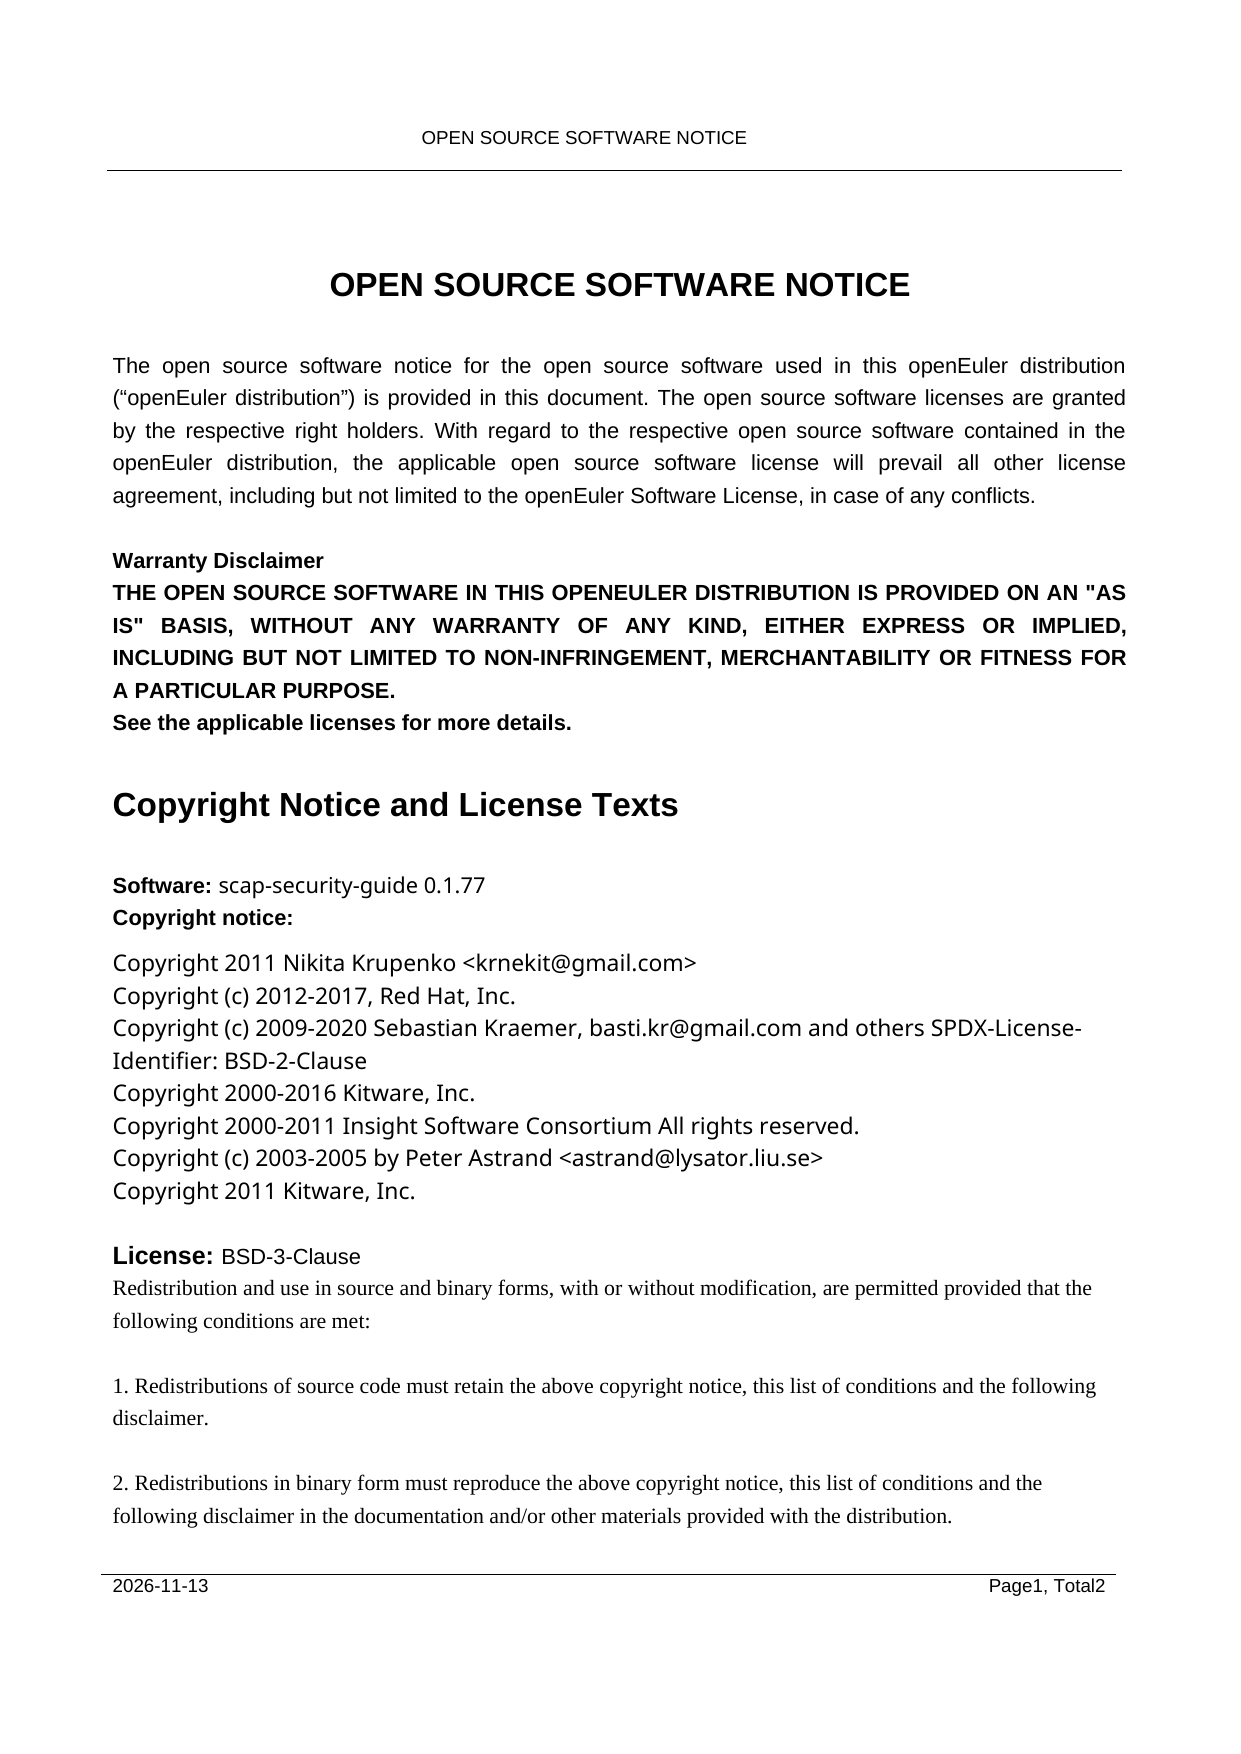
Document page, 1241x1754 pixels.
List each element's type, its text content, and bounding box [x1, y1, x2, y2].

text THE OPEN SOURCE SOFTWARE IN THIS OPENEULER DISTRIBUTION IS PROVIDED ON AN "AS IS" BASIS, WITHOUT ANY WARRANTY OF ANY KIND, EITHER EXPRESS OR IMPLIED, INCLUDING BUT NOT LIMITED TO NON-INFRINGEMENT, MERCHANTABILITY OR FITNESS FOR A PARTICULAR PURPOSE. See the applicable licenses for more details. [112, 576, 1128, 739]
text The open source software notice for the open source software used in this openEuler distribution (“openEuler distribution”) is provided in this document. The open source software licenses are granted by the respective right holders. With regard to the respective open source software contained in the openEuler distribution, the applicable open source software license will prevail all other license agreement, including but not limited to the openEuler Software License, in case of any conflicts. [112, 349, 1128, 511]
text License: BSD-3-Clause [112, 1239, 1128, 1272]
text Copyright 2011 Nikita Krupenko <krnekit@gmail.com> Copyright (c) 2012-2017, Red Hat, Inc. Copyright (c) 2009-2020 Sebastian Kraemer, basti.kr@gmail.com and others SPDX-License-Identifier: BSD-2-Clause Copyright 2000-2016 Kitware, Inc. Copyright 2000-2011 Insight Software Consortium All rights reserved. Copyright (c) 2003-2005 by Peter Astrand <astrand@lysator.liu.se> Copyright 2011 Kitware, Inc. [112, 947, 1128, 1239]
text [112, 1272, 1128, 1532]
text Copyright notice: [112, 901, 1128, 934]
text OPEN SOURCE SOFTWARE NOTICE [112, 251, 1128, 316]
title Software: scap-security-guide 0.1.77 [112, 869, 1128, 901]
text Warranty Disclaimer [112, 544, 1128, 576]
text Copyright Notice and License Texts [112, 771, 1128, 836]
